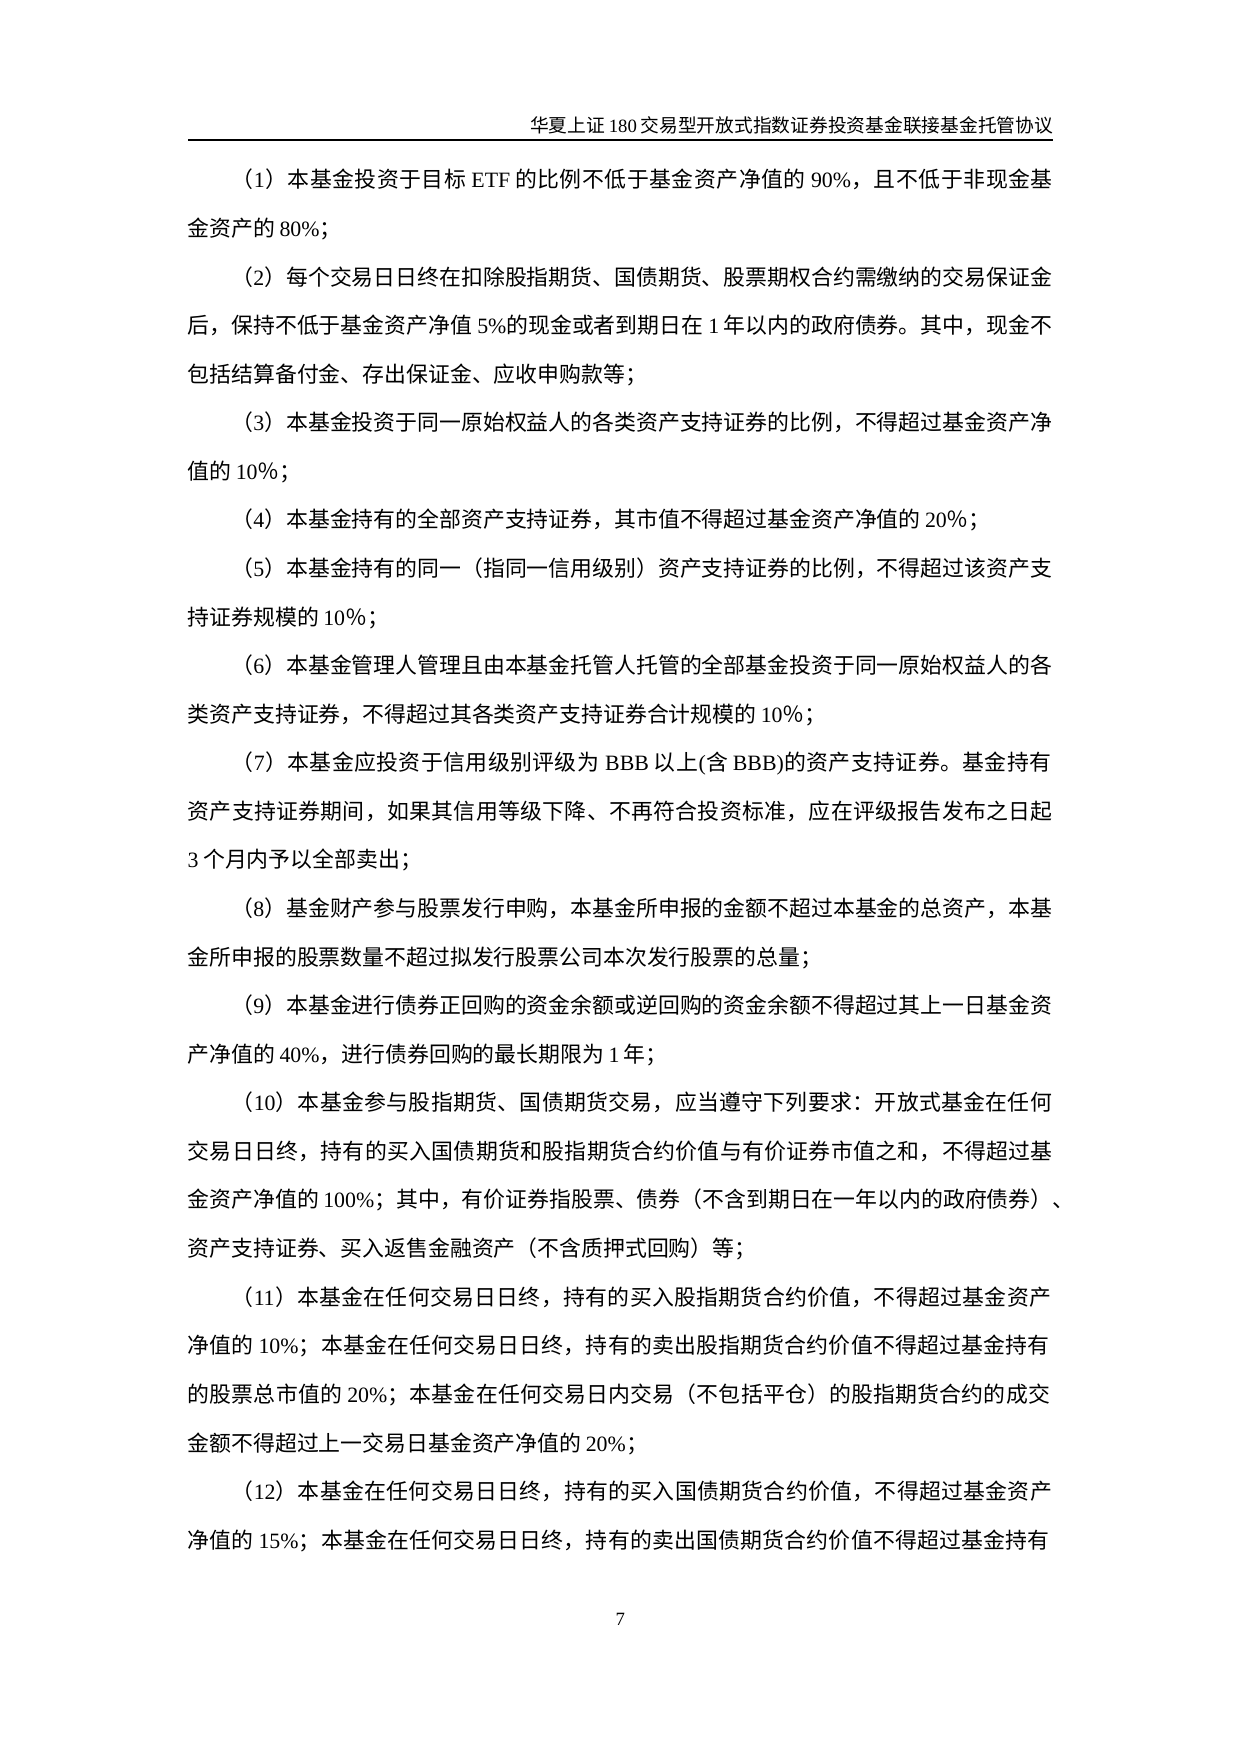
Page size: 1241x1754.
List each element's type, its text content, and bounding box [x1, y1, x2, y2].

text （8）基金财产参与股票发行申购，本基金所申报的金额不超过本基金的总资产，本基金所申报的股票数量不超过拟发行股票公司本次发行股票的总量； [187, 890, 1053, 972]
text （3）本基金投资于同一原始权益人的各类资产支持证券的比例，不得超过基金资产净值的10％； [187, 405, 1053, 486]
text （1）本基金投资于目标ETF的比例不低于基金资产净值的90%，且不低于非现金基金资产的80%； [187, 162, 1053, 243]
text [187, 1474, 1053, 1555]
text （2）每个交易日日终在扣除股指期货、国债期货、股票期权合约需缴纳的交易保证金后，保持不低于基金资产净值5%的现金或者到期日在1年以内的政府债券。其中，现金不包括结算备付金、存出保证金、应收申购款等； [187, 259, 1053, 389]
text （6）本基金管理人管理且由本基金托管人托管的全部基金投资于同一原始权益人的各类资产支持证券，不得超过其各类资产支持证券合计规模的10％； [187, 647, 1053, 729]
text （11）本基金在任何交易日日终，持有的买入股指期货合约价值，不得超过基金资产净值的10%；本基金在任何交易日日终，持有的卖出股指期货合约价值不得超过基金持有的股票总市值的20%；本基金在任何交易日内交易（不包括平仓）的股指期货合约的成交金额不得超过上一交易日基金资产净值的20%； [187, 1279, 1053, 1458]
text （5）本基金持有的同一（指同一信用级别）资产支持证券的比例，不得超过该资产支持证券规模的10％； [187, 550, 1053, 632]
text （4）本基金持有的全部资产支持证券，其市值不得超过基金资产净值的20％； [187, 502, 1053, 534]
text （10）本基金参与股指期货、国债期货交易，应当遵守下列要求：开放式基金在任何交易日日终，持有的买入国债期货和股指期货合约价值与有价证券市值之和，不得超过基金资产净值的100%；其中，有价证券指股票、债券（不含到期日在一年以内的政府债券）、资产支持证券、买入返售金融资产（不含质押式回购）等； [187, 1084, 1053, 1263]
text （7）本基金应投资于信用级别评级为BBB以上(含BBB)的资产支持证券。基金持有资产支持证券期间，如果其信用等级下降、不再符合投资标准，应在评级报告发布之日起3个月内予以全部卖出； [187, 744, 1053, 874]
text （9）本基金进行债券正回购的资金余额或逆回购的资金余额不得超过其上一日基金资产净值的40%，进行债券回购的最长期限为1年； [187, 987, 1053, 1069]
